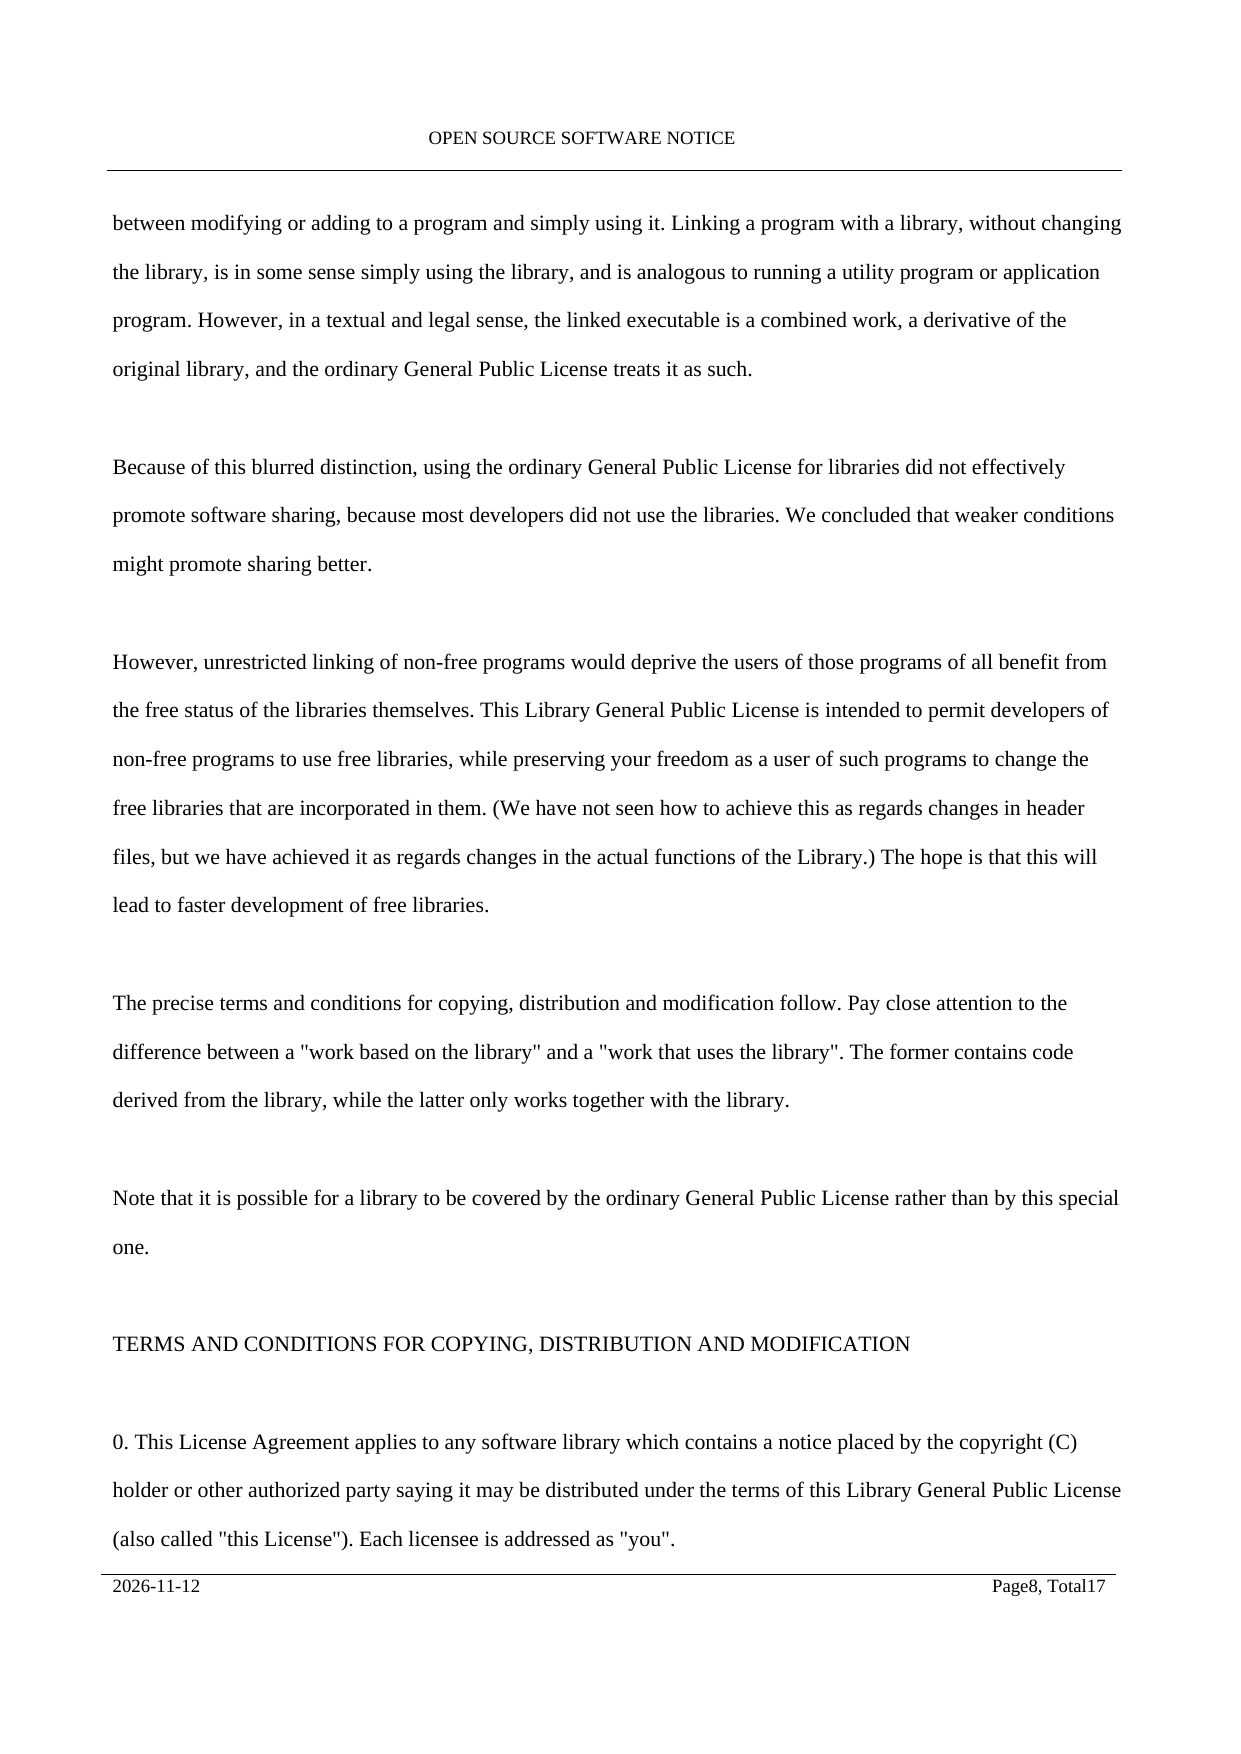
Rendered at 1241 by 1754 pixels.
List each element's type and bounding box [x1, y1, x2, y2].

text [112, 206, 1128, 1555]
